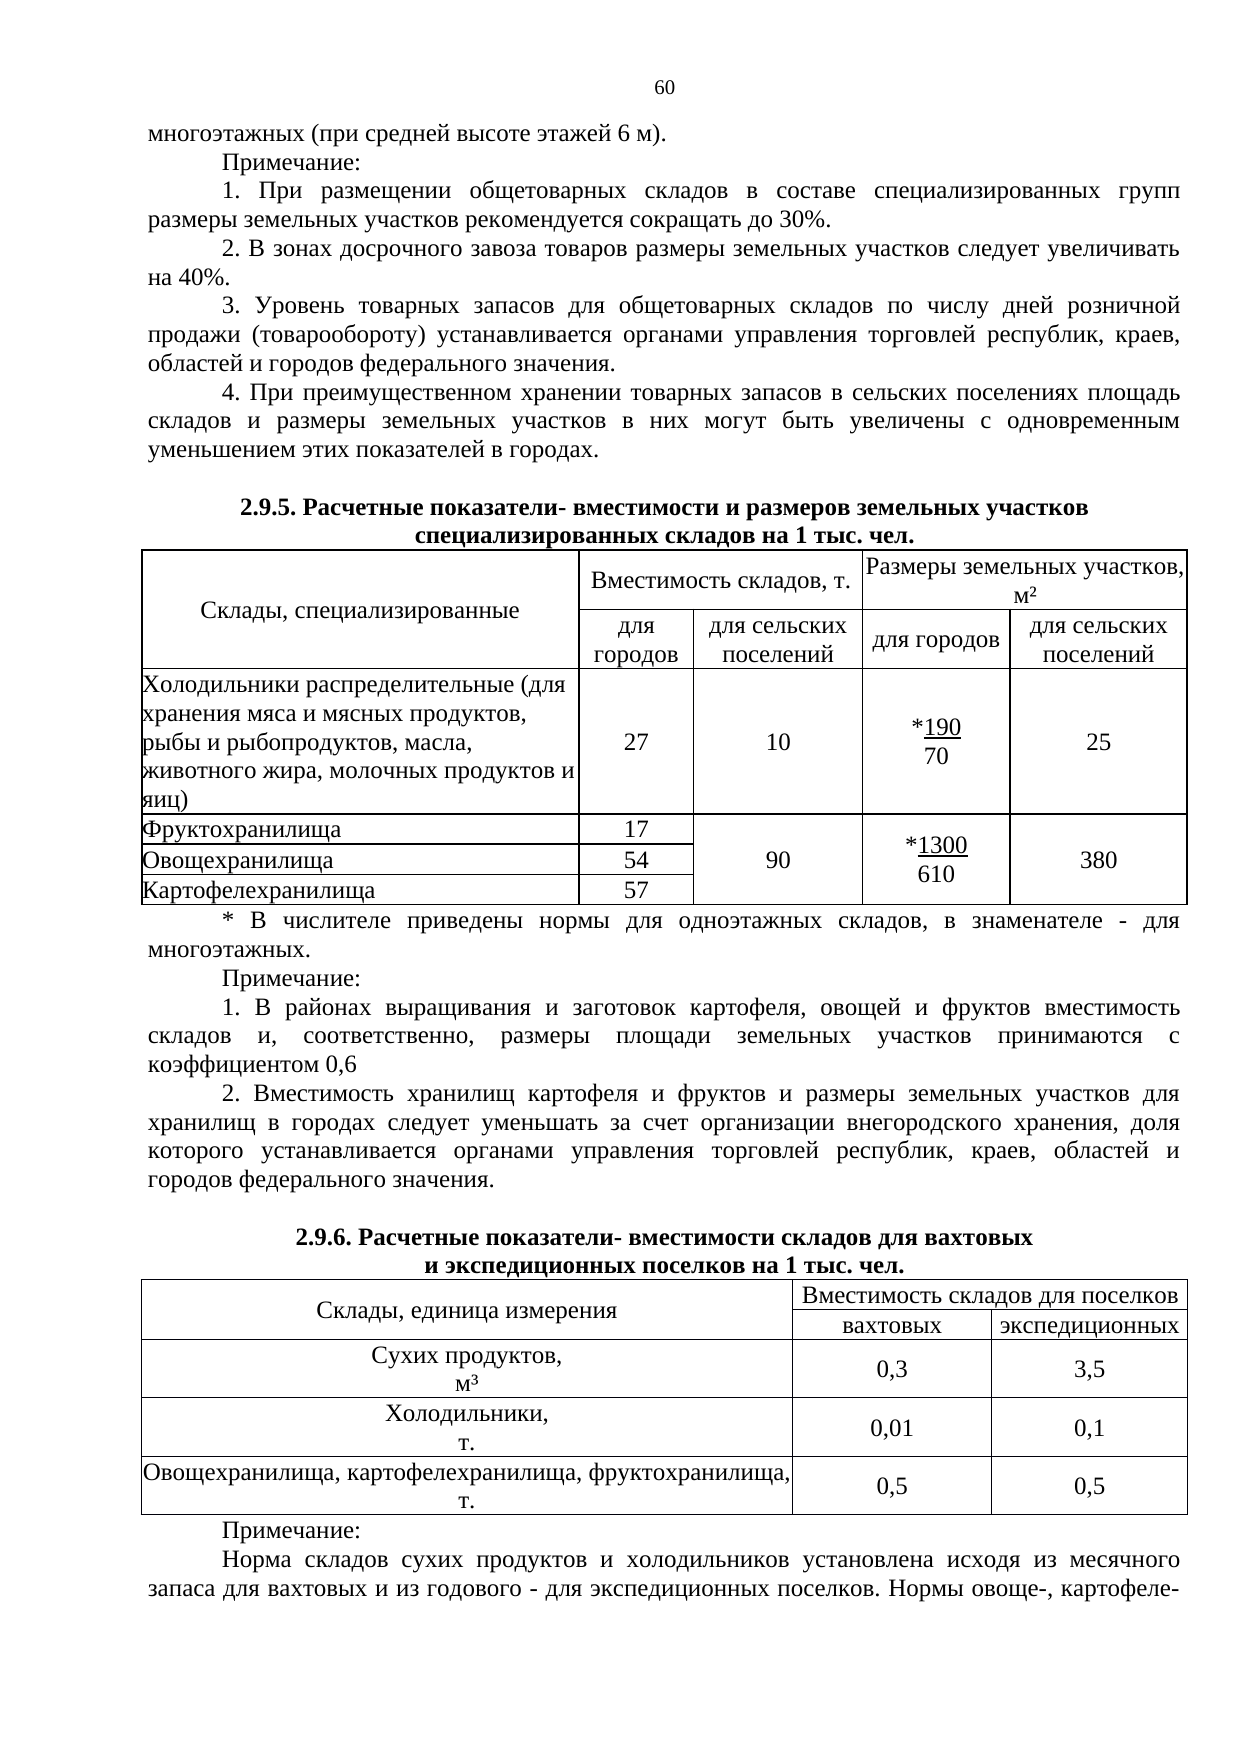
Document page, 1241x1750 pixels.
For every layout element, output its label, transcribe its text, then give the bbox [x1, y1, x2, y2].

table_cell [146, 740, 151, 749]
text * В числителе приведены нормы для одноэтажных складов, в знаменателе - для многоэтажных. [148, 905, 1181, 963]
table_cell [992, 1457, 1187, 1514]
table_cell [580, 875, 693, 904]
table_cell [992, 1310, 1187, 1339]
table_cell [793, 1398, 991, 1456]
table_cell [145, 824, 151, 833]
text Примечание: [148, 963, 1181, 992]
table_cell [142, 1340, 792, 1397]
text 2.9.5. Расчетные показатели- вместимости и размеров земельных участков специализированных складов на 1 тыс. чел. [148, 492, 1181, 549]
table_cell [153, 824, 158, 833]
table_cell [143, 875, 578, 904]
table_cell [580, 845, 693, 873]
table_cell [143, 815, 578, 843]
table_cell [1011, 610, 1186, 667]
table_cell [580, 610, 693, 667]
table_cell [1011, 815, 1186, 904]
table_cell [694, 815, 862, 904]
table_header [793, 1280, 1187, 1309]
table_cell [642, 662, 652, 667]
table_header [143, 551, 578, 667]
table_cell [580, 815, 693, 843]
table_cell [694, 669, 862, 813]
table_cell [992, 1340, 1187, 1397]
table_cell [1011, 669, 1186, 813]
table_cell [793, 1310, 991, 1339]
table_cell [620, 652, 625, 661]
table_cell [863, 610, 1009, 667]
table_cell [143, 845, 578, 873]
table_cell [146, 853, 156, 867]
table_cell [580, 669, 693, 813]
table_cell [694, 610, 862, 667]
text Примечание: [148, 147, 1181, 176]
text 2.9.6. Расчетные показатели- вместимости складов для вахтовых и экспедиционных поселков на 1 тыс. чел. [148, 1222, 1181, 1279]
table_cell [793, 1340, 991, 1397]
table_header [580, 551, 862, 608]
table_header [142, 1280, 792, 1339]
text 2. В зонах досрочного завоза товаров размеры земельных участков следует увеличивать на 40%. [148, 233, 1181, 291]
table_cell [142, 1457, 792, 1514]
text 3. Уровень товарных запасов для общетоварных складов по числу дней розничной продажи (товарообороту) устанавливается органами управления торговлей республик, краев, областей и городов федерального значения. [148, 291, 1181, 377]
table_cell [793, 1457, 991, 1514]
text 1. При размещении общетоварных складов в составе специализированных групп размеры земельных участков рекомендуется сокращать до 30%. [148, 176, 1181, 233]
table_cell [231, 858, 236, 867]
text 4. При преимущественном хранении товарных запасов в сельских поселениях площадь складов и размеры земельных участков в них могут быть увеличены с одновременным уменьшением этих показателей в городах. [148, 377, 1181, 463]
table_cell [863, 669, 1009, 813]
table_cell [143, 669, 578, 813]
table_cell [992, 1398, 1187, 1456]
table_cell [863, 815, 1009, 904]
text Примечание: [148, 1515, 1181, 1544]
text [148, 1544, 1181, 1602]
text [148, 118, 1181, 147]
text 1. В районах выращивания и заготовок картофеля, овощей и фруктов вместимость складов и, соответственно, размеры площади земельных участков принимаются с коэффициентом 0,6 [148, 992, 1181, 1078]
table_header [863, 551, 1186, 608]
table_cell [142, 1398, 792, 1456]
text 2. Вместимость хранилищ картофеля и фруктов и размеры земельных участков для хранилищ в городах следует уменьшать за счет организации внегородского хранения, доля которого устанавливается органами управления торговлей республик, краев, областей и городов федерального значения. [148, 1078, 1181, 1193]
